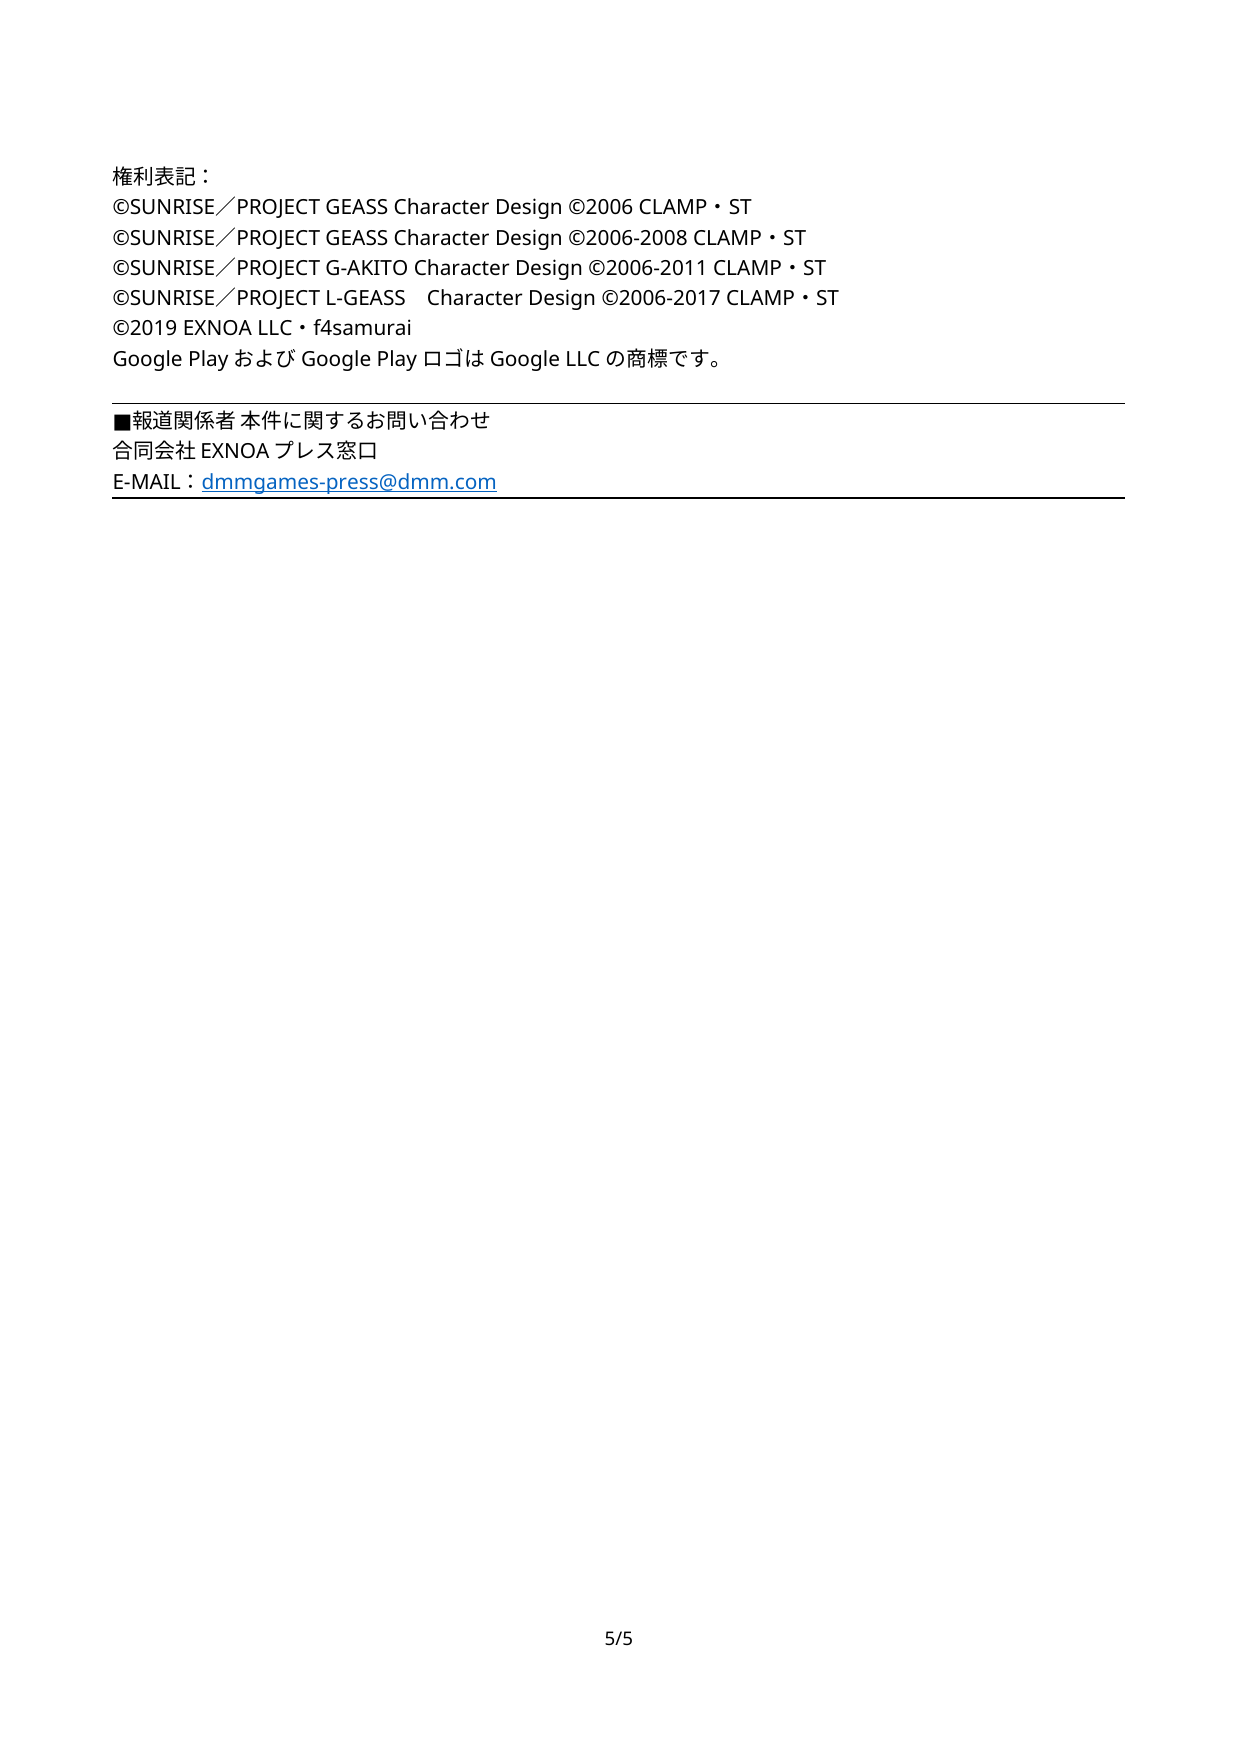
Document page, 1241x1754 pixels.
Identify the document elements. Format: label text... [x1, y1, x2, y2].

text ©SUNRISE／PROJECT GEASS Character Design ©2006 CLAMP・ST [112, 190, 1125, 221]
text ©2019 EXNOA LLC・f4samurai [112, 312, 1125, 342]
text ■報道関係者 本件に関するお問い合わせ [112, 404, 1125, 435]
text 合同会社 EXNOAプレス窓口 [112, 435, 1125, 465]
text Google Play および Google Play ロゴは Google LLC の商標です。 [112, 342, 1125, 372]
text E-MAIL：dmmgames-press@dmm.com [112, 465, 1125, 497]
text ©SUNRISE／PROJECT GEASS Character Design ©2006-2008 CLAMP・ST [112, 221, 1125, 251]
text 権利表記： [112, 160, 1125, 190]
text ©SUNRISE／PROJECT G-AKITO Character Design ©2006-2011 CLAMP・ST [112, 251, 1125, 281]
text ©SUNRISE／PROJECT L-GEASS Character Design ©2006-2017 CLAMP・ST [112, 281, 1125, 312]
